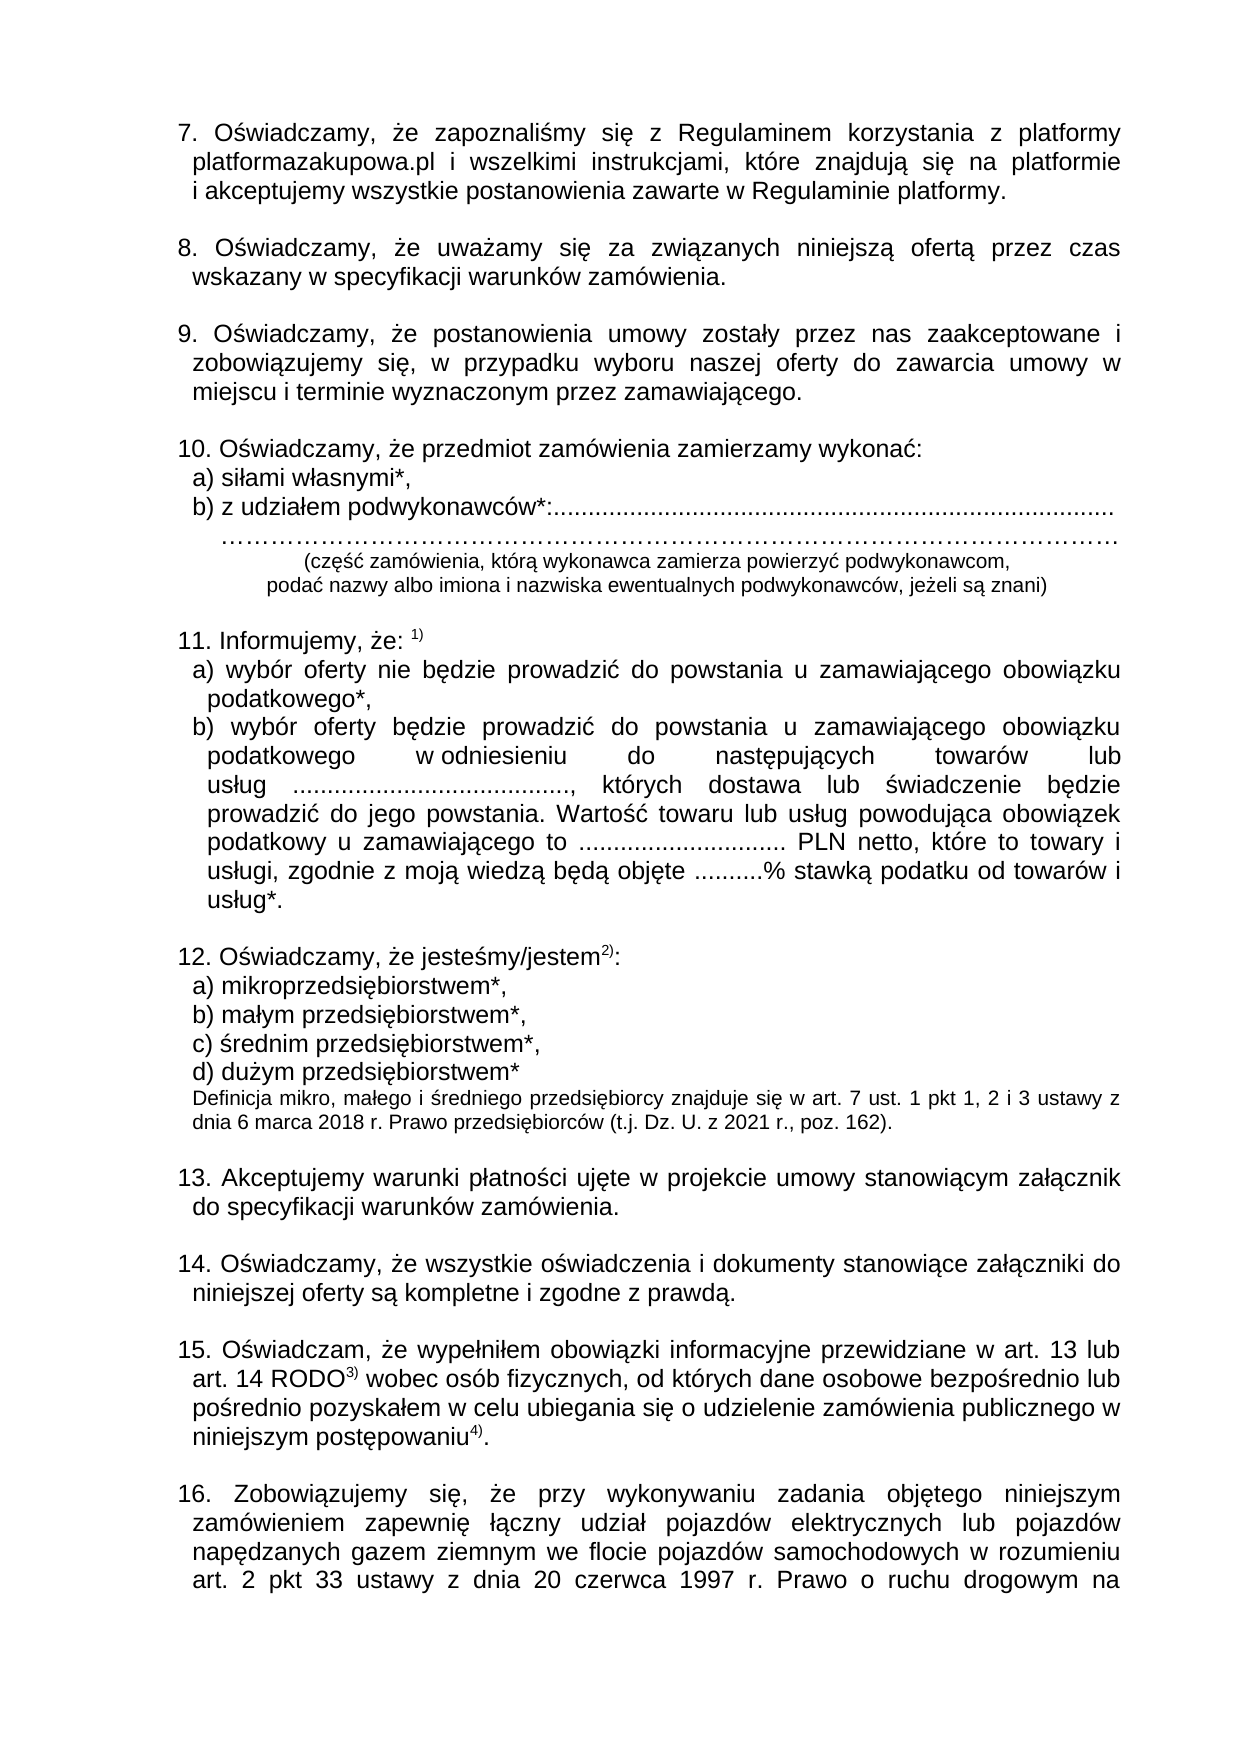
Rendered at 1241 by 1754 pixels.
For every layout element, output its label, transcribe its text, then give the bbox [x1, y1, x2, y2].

text b) wybór oferty będzie prowadzić do powstania u zamawiającego obowiązku podatkowego w odniesieniu do następujących towarów lub usług ........................................, których dostawa lub świadczenie będzie prowadzić do jego powstania. Wartość towaru lub usług powodująca obowiązek podatkowy u zamawiającego to .............................. PLN netto, które to towary i usługi, zgodnie z moją wiedzą będą objęte ..........% stawką podatku od towarów i usług*. [192, 712, 1122, 913]
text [177, 1479, 1122, 1594]
text 12. Oświadczamy, że jesteśmy/jestem2): [177, 942, 1122, 971]
text a) wybór oferty nie będzie prowadzić do powstania u zamawiającego obowiązku podatkowego*, [192, 655, 1122, 712]
text b) małym przedsiębiorstwem*, [192, 1000, 1122, 1028]
text 8. Oświadczamy, że uważamy się za związanych niniejszą ofertą przez czas wskazany w specyfikacji warunków zamówienia. [177, 233, 1122, 291]
text 10. Oświadczamy, że przedmiot zamówienia zamierzamy wykonać: [177, 434, 1122, 463]
text 14. Oświadczamy, że wszystkie oświadczenia i dokumenty stanowiące załączniki do niniejszej oferty są kompletne i zgodne z prawdą. [177, 1249, 1122, 1306]
text ……………………………………………………………………………………………… [192, 521, 1122, 549]
text c) średnim przedsiębiorstwem*, [192, 1028, 1122, 1057]
text a) mikroprzedsiębiorstwem*, [192, 971, 1122, 1000]
text d) dużym przedsiębiorstwem* [192, 1057, 1122, 1086]
text Definicja mikro, małego i średniego przedsiębiorcy znajduje się w art. 7 ust. 1 pkt 1, 2 i 3 ustawy z dnia 6 marca 2018 r. Prawo przedsiębiorców (t.j. Dz. U. z 2021 r., poz. 162). [192, 1086, 1122, 1134]
text 13. Akceptujemy warunki płatności ujęte w projekcie umowy stanowiącym załącznik do specyfikacji warunków zamówienia. [177, 1163, 1122, 1220]
text 15. Oświadczam, że wypełniłem obowiązki informacyjne przewidziane w art. 13 lub art. 14 RODO3) wobec osób fizycznych, od których dane osobowe bezpośrednio lub pośrednio pozyskałem w celu ubiegania się o udzielenie zamówienia publicznego w niniejszym postępowaniu4). [177, 1335, 1122, 1450]
text 9. Oświadczamy, że postanowienia umowy zostały przez nas zaakceptowane i zobowiązujemy się, w przypadku wyboru naszej oferty do zawarcia umowy w miejscu i terminie wyznaczonym przez zamawiającego. [177, 319, 1122, 406]
text 11. Informujemy, że: 1) [177, 626, 1122, 655]
text (część zamówienia, którą wykonawca zamierza powierzyć podwykonawcom, [192, 549, 1122, 573]
text a) siłami własnymi*, [192, 463, 1122, 492]
text podać nazwy albo imiona i nazwiska ewentualnych podwykonawców, jeżeli są znani) [192, 573, 1122, 597]
text 7. Oświadczamy, że zapoznaliśmy się z Regulaminem korzystania z platformy platformazakupowa.pl i wszelkimi instrukcjami, które znajdują się na platformie i akceptujemy wszystkie postanowienia zawarte w Regulaminie platformy. [177, 118, 1122, 204]
text b) z udziałem podwykonawców*:................................................................................. [192, 492, 1122, 521]
